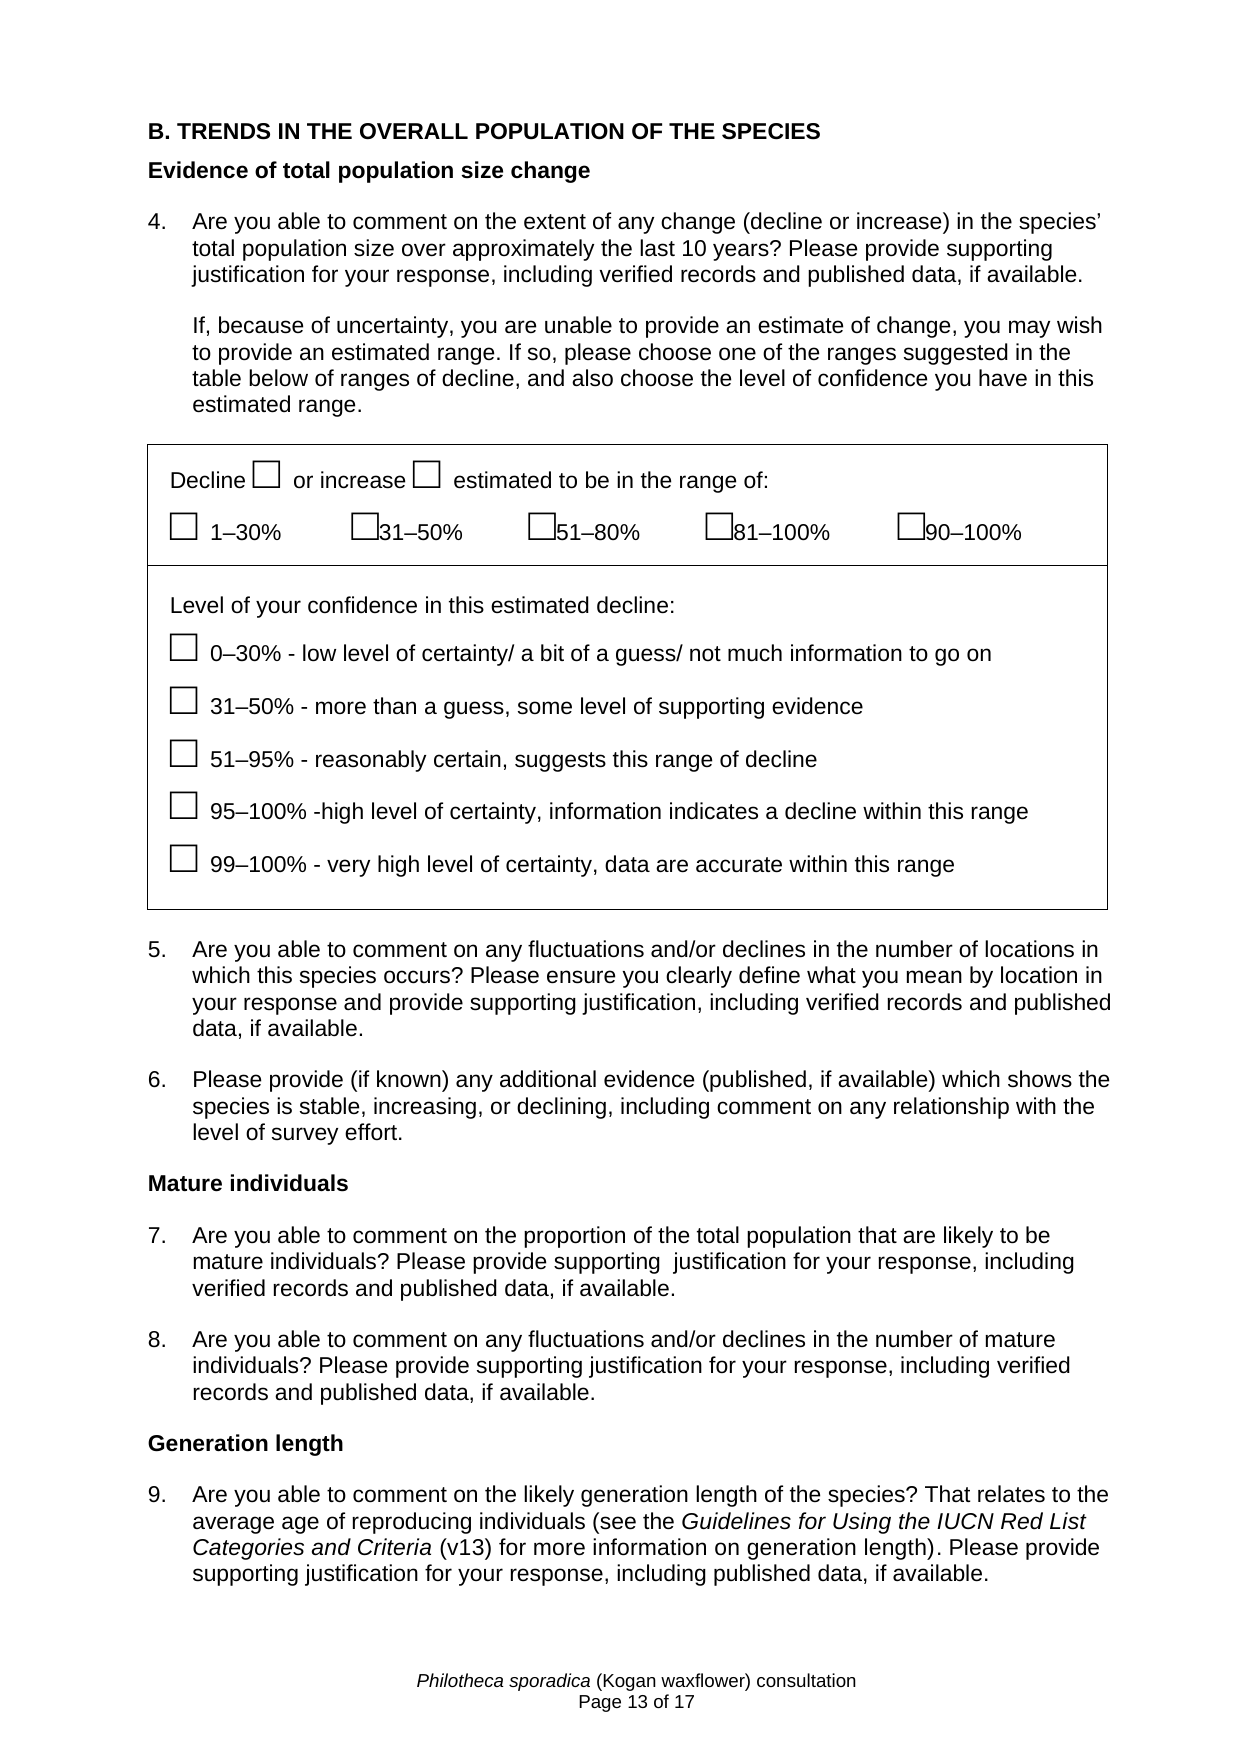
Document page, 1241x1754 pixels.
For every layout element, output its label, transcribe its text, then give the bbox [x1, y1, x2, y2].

text Generation length [148, 1430, 1125, 1456]
list Are you able to comment on the likely generation length of the species? That relates to the average age of reproducing individuals (see the Guidelines for Using the IUCN Red List Categories and Criteria (v13) for more information on generation length). Please provide supporting justification for your response, including published data, if available. [148, 1481, 1125, 1587]
list Are you able to comment on any fluctuations and/or declines in the number of locations in which this species occurs? Please ensure you clearly define what you mean by location in your response and provide supporting justification, including verified records and published data, if available. [148, 936, 1125, 1041]
table_header Decline □ or increase □ estimated to be in the range of: □ 1–30% □31–50% □51–80% □81–100% □90–100% [148, 445, 1107, 565]
list Are you able to comment on the proportion of the total population that are likely to be mature individuals? Please provide supporting justification for your response, including verified records and published data, if available. [148, 1222, 1125, 1301]
list Are you able to comment on the extent of any change (decline or increase) in the species’ total population size over approximately the last 10 years? Please provide supporting justification for your response, including verified records and published data, if available. [148, 208, 1125, 287]
text Mature individuals [148, 1170, 1125, 1197]
text If, because of uncertainty, you are unable to provide an estimate of change, you may wish to provide an estimated range. If so, please choose one of the ranges suggested in the table below of ranges of decline, and also choose the level of confidence you have in this estimated range. [192, 312, 1125, 418]
text Evidence of total population size change [148, 157, 1125, 183]
text B. TRENDS IN THE OVERALL POPULATION OF THE SPECIES [148, 118, 1125, 144]
list Please provide (if known) any additional evidence (published, if available) which shows the species is stable, increasing, or declining, including comment on any relationship with the level of survey effort. [148, 1066, 1125, 1145]
list Are you able to comment on any fluctuations and/or declines in the number of mature individuals? Please provide supporting justification for your response, including verified records and published data, if available. [148, 1326, 1125, 1405]
table_cell Level of your confidence in this estimated decline: □ 0–30% - low level of certainty/ a bit of a guess/ not much information to go on □ 31–50% - more than a guess, some level of supporting evidence □ 51–95% - reasonably certain, suggests this range of decline □ 95–100% -high level of certainty, information indicates a decline within this range □ 99–100% - very high level of certainty, data are accurate within this range [148, 566, 1107, 908]
